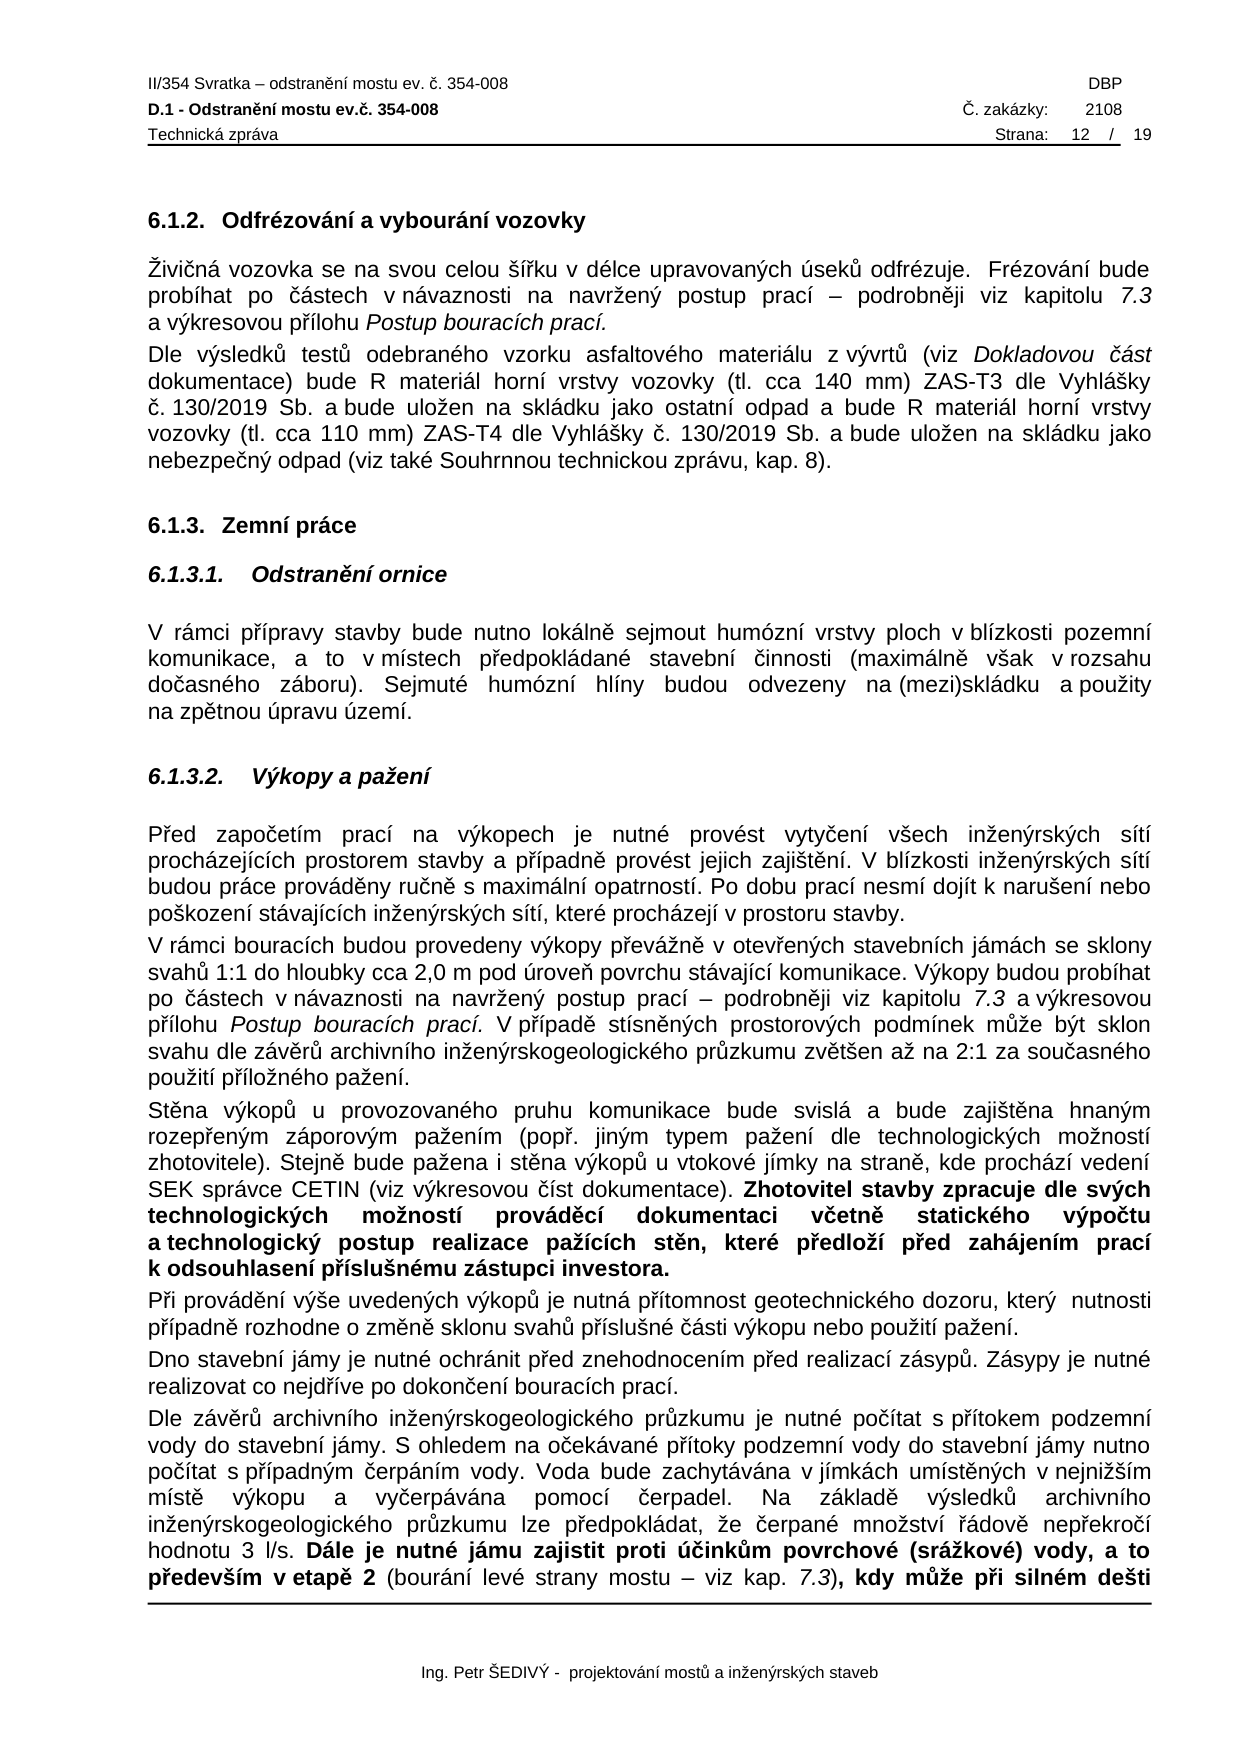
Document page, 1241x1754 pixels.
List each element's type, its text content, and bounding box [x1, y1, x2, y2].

text Stěna výkopů u provozovaného pruhu komunikace bude svislá a bude zajištěna hnaným rozepřeným záporovým pažením (popř. jiným typem pažení dle technologických možností zhotovitele). Stejně bude pažena i stěna výkopů u vtokové jímky na straně, kde prochází vedení SEK správce CETIN (viz výkresovou číst dokumentace). Zhotovitel stavby zpracuje dle svých technologických možností prováděcí dokumentaci včetně statického výpočtu a technologický postup realizace pažících stěn, které předloží před zahájením prací k odsouhlasení příslušnému zástupci investora. [148, 1097, 1152, 1281]
subtitle Odfrézování a vybourání vozovky [148, 207, 1152, 233]
subtitle Výkopy a pažení [148, 763, 1152, 789]
text V rámci přípravy stavby bude nutno lokálně sejmout humózní vrstvy ploch v blízkosti pozemní komunikace, a to v místech předpokládané stavební činnosti (maximálně však v rozsahu dočasného záboru). Sejmuté humózní hlíny budou odvezeny na (mezi)skládku a použity na zpětnou úpravu území. [148, 619, 1152, 724]
text Živičná vozovka se na svou celou šířku v délce upravovaných úseků odfrézuje. Frézování bude probíhat po částech v návaznosti na navržený postup prací – podrobněji viz kapitolu 7.3 a výkresovou přílohu Postup bouracích prací. [148, 256, 1152, 335]
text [148, 1405, 1152, 1590]
subtitle Zemní práce [148, 512, 1152, 538]
text Před započetím prací na výkopech je nutné provést vytyčení všech inženýrských sítí procházejících prostorem stavby a případně provést jejich zajištění. V blízkosti inženýrských sítí budou práce prováděny ručně s maximální opatrností. Po dobu prací nesmí dojít k narušení nebo poškození stávajících inženýrských sítí, které procházejí v prostoru stavby. [148, 821, 1152, 926]
text Dle výsledků testů odebraného vzorku asfaltového materiálu z vývrtů (viz Dokladovou část dokumentace) bude R materiál horní vrstvy vozovky (tl. cca 140 mm) ZAS-T3 dle Vyhlášky č. 130/2019 Sb. a bude uložen na skládku jako ostatní odpad a bude R materiál horní vrstvy vozovky (tl. cca 110 mm) ZAS-T4 dle Vyhlášky č. 130/2019 Sb. a bude uložen na skládku jako nebezpečný odpad (viz také Souhrnnou technickou zprávu, kap. 8). [148, 341, 1152, 473]
text Dno stavební jámy je nutné ochránit před znehodnocením před realizací zásypů. Zásypy je nutné realizovat co nejdříve po dokončení bouracích prací. [148, 1346, 1152, 1399]
text Při provádění výše uvedených výkopů je nutná přítomnost geotechnického dozoru, který nutnosti případně rozhodne o změně sklonu svahů příslušné části výkopu nebo použití pažení. [148, 1287, 1152, 1340]
subtitle Odstranění ornice [148, 561, 1152, 587]
text V rámci bouracích budou provedeny výkopy převážně v otevřených stavebních jámách se sklony svahů 1:1 do hloubky cca 2,0 m pod úroveň povrchu stávající komunikace. Výkopy budou probíhat po částech v návaznosti na navržený postup prací – podrobněji viz kapitolu 7.3 a výkresovou přílohu Postup bouracích prací. V případě stísněných prostorových podmínek může být sklon svahu dle závěrů archivního inženýrskogeologického průzkumu zvětšen až na 2:1 za současného použití příložného pažení. [148, 932, 1152, 1090]
